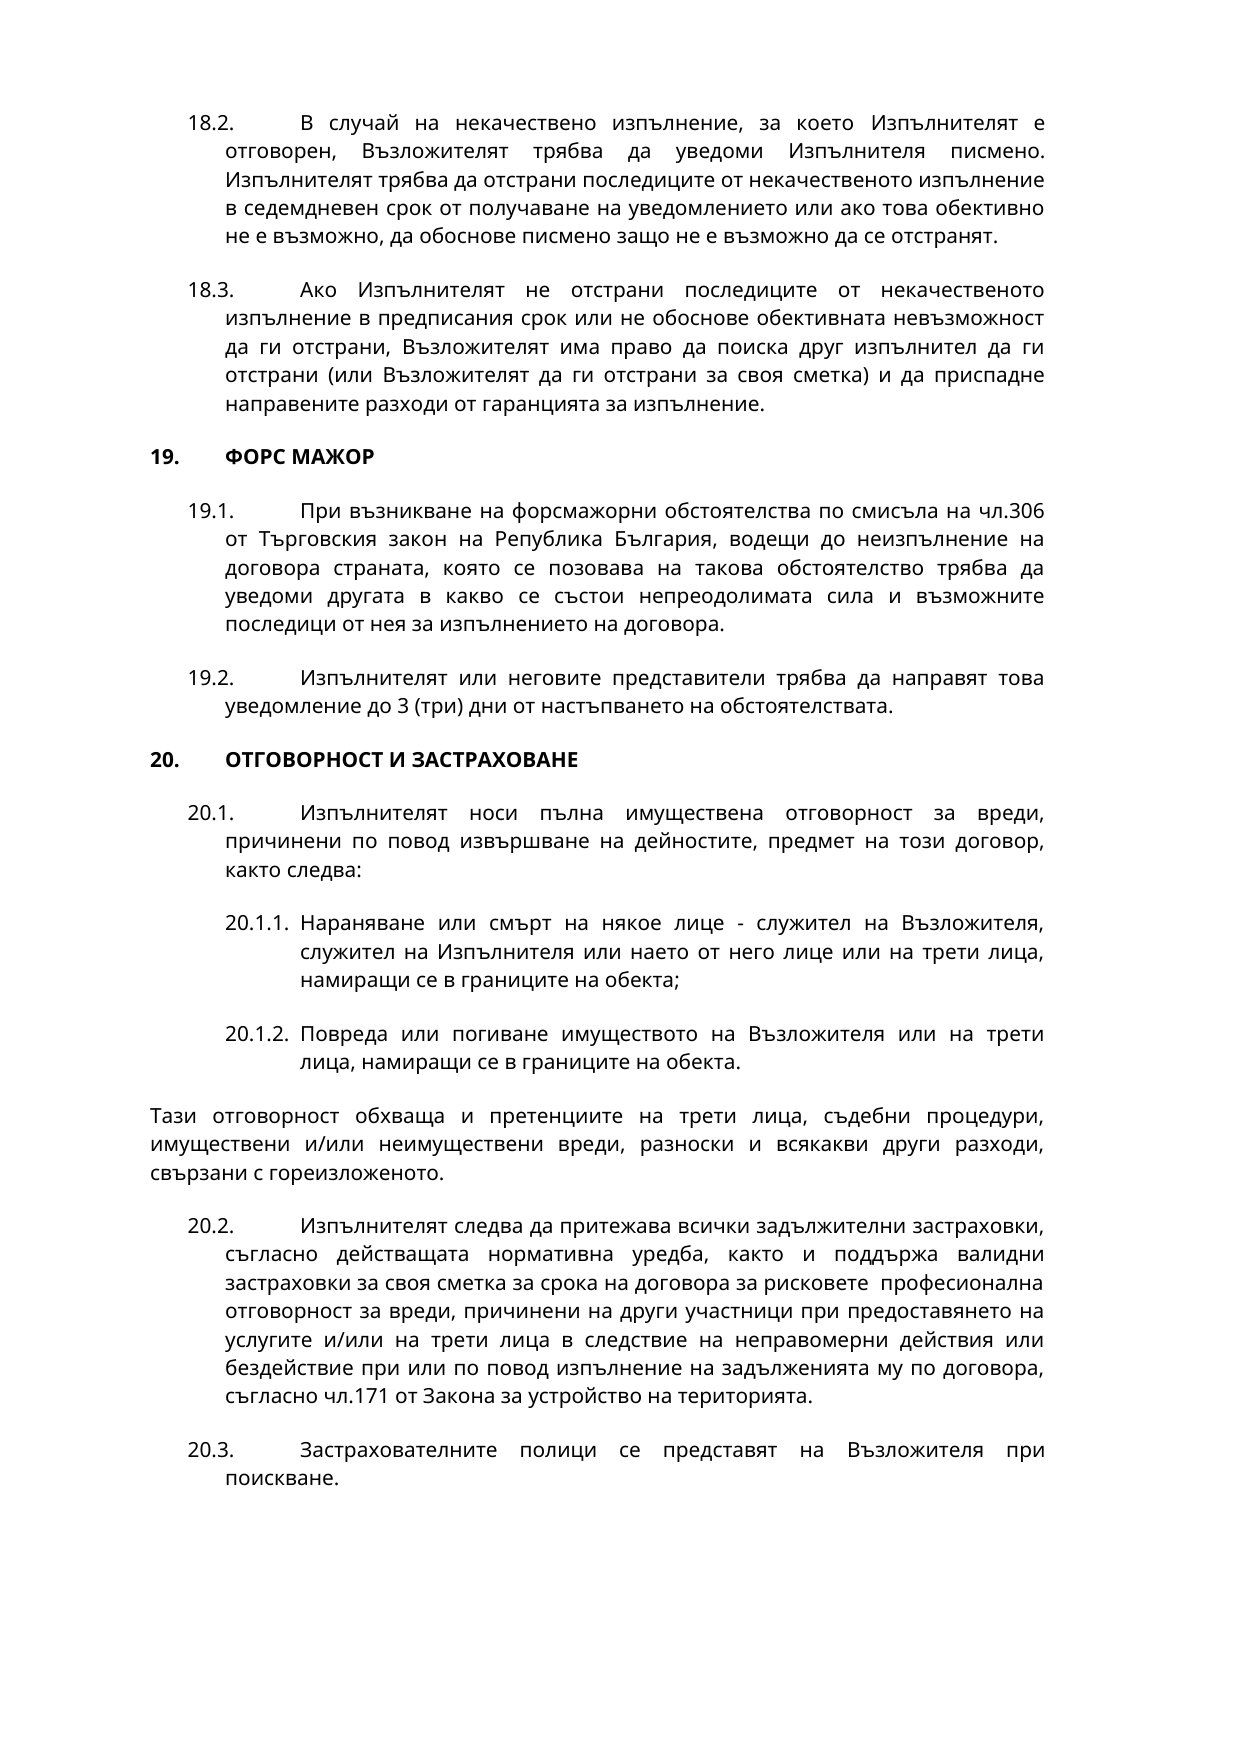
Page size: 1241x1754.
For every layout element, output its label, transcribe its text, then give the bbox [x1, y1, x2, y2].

list Нараняване или смърт на някое лице - служител на Възложителя, служител на Изпълнителя или наето от него лице или на трети лица, намиращи се в границите на обекта; [225, 908, 1045, 994]
list В случай на некачествено изпълнение, за което Изпълнителят е отговорен, Възложителят трябва да уведоми Изпълнителя писмено. Изпълнителят трябва да отстрани последиците от некачественото изпълнение в седемдневен срок от получаване на уведомлението или ако това обективно не е възможно, да обоснове писмено защо не е възможно да се отстранят. [187, 108, 1045, 250]
list ОТГОВОРНОСТ И ЗАСТРАХОВАНЕ [150, 745, 1045, 773]
list Ако Изпълнителят не отстрани последиците от некачественото изпълнение в предписания срок или не обоснове обективната невъзможност да ги отстрани, Възложителят има право да поиска друг изпълнител да ги отстрани (или Възложителят да ги отстрани за своя сметка) и да приспадне направените разходи от гаранцията за изпълнение. [187, 275, 1045, 417]
list Изпълнителят носи пълна имуществена отговорност за вреди, причинени по повод извършване на дейностите, предмет на този договор, както следва: [187, 798, 1045, 883]
list Изпълнителят следва да притежава всички задължителни застраховки, съгласно действащата нормативна уредба, както и поддържа валидни застраховки за своя сметка за срока на договора за рисковете професионална отговорност за вреди, причинени на други участници при предоставянето на услугите и/или на трети лица в следствие на неправомерни действия или бездействие при или по повод изпълнение на задълженията му по договора, съгласно чл.171 от Закона за устройство на територията. [187, 1211, 1045, 1410]
list Изпълнителят или неговите представители трябва да направят това уведомление до 3 (три) дни от настъпването на обстоятелствата. [187, 663, 1045, 720]
list ФОРС МАЖОР [150, 442, 1045, 471]
list Повреда или погиване имуществото на Възложителя или на трети лица, намиращи се в границите на обекта. [225, 1019, 1045, 1076]
list Застрахователните полици се представят на Възложителя при поискване. [187, 1435, 1045, 1492]
text Тази отговорност обхваща и претенциите на трети лица, съдебни процедури, имуществени и/или неимуществени вреди, разноски и всякакви други разходи, свързани с гореизложеното. [150, 1101, 1045, 1186]
list При възникване на форсмажорни обстоятелства по смисъла на чл.306 от Търговския закон на Република България, водещи до неизпълнение на договора страната, която се позовава на такова обстоятелство трябва да уведоми другата в какво се състои непреодолимата сила и възможните последици от нея за изпълнението на договора. [187, 496, 1045, 638]
